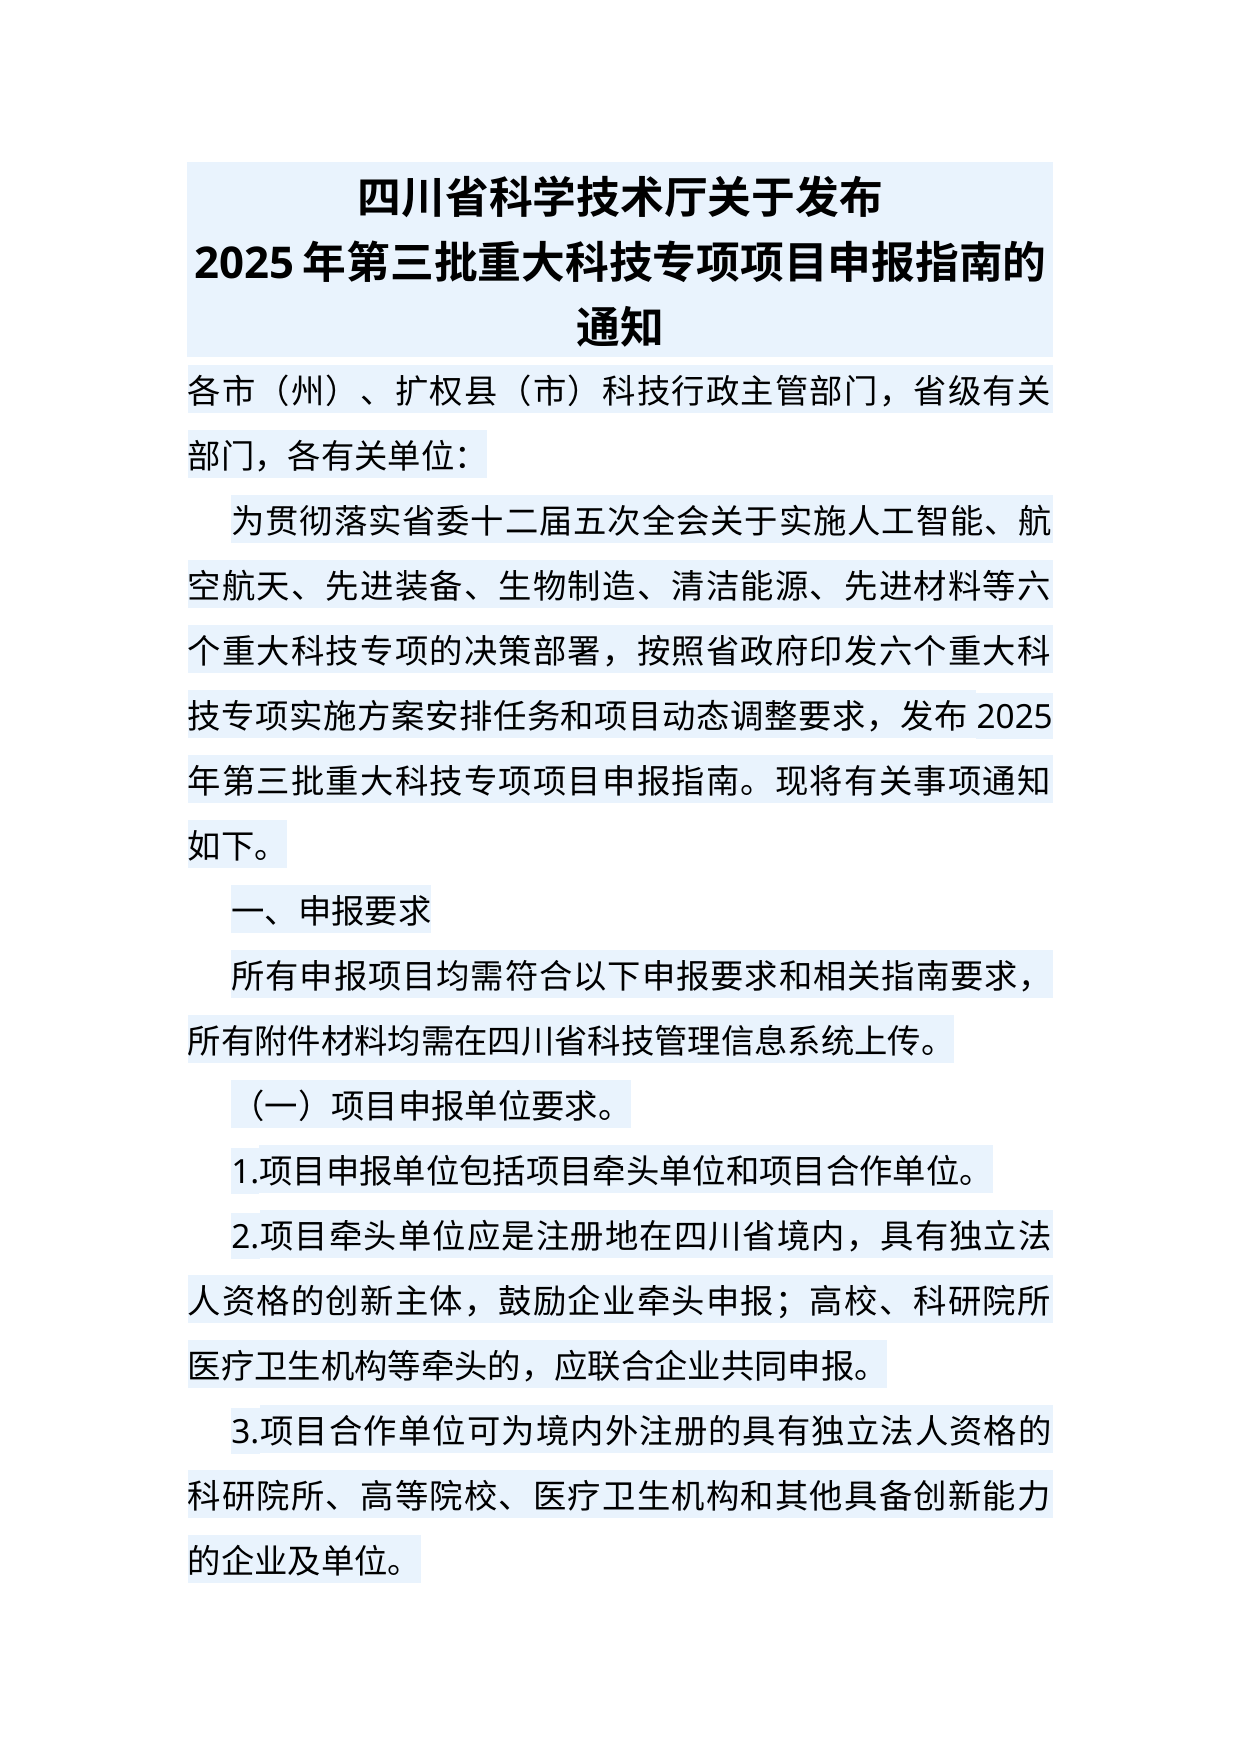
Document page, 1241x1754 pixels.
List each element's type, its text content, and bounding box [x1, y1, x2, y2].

text 一、申报要求 [187, 877, 1053, 942]
text 为贯彻落实省委十二届五次全会关于实施人工智能、航空航天、先进装备、生物制造、清洁能源、先进材料等六个重大科技专项的决策部署，按照省政府印发六个重大科技专项实施方案安排任务和项目动态调整要求，发布2025年第三批重大科技专项项目申报指南。现将有关事项通知如下。 [187, 487, 1053, 877]
subtitle 四川省科学技术厅关于发布 2025年第三批重大科技专项项目申报指南的通知 [187, 162, 1053, 357]
text 1.项目申报单位包括项目牵头单位和项目合作单位。 [187, 1137, 1053, 1202]
text （一）项目申报单位要求。 [187, 1072, 1053, 1137]
text 2.项目牵头单位应是注册地在四川省境内，具有独立法人资格的创新主体，鼓励企业牵头申报；高校、科研院所、医疗卫生机构等牵头的，应联合企业共同申报。 [187, 1202, 1053, 1397]
text 3.项目合作单位可为境内外注册的具有独立法人资格的科研院所、高等院校、医疗卫生机构和其他具备创新能力的企业及单位。 [187, 1397, 1053, 1592]
text 各市（州）、扩权县（市）科技行政主管部门，省级有关部门，各有关单位： [187, 357, 1053, 487]
text 所有申报项目均需符合以下申报要求和相关指南要求，所有附件材料均需在四川省科技管理信息系统上传。 [187, 942, 1053, 1072]
